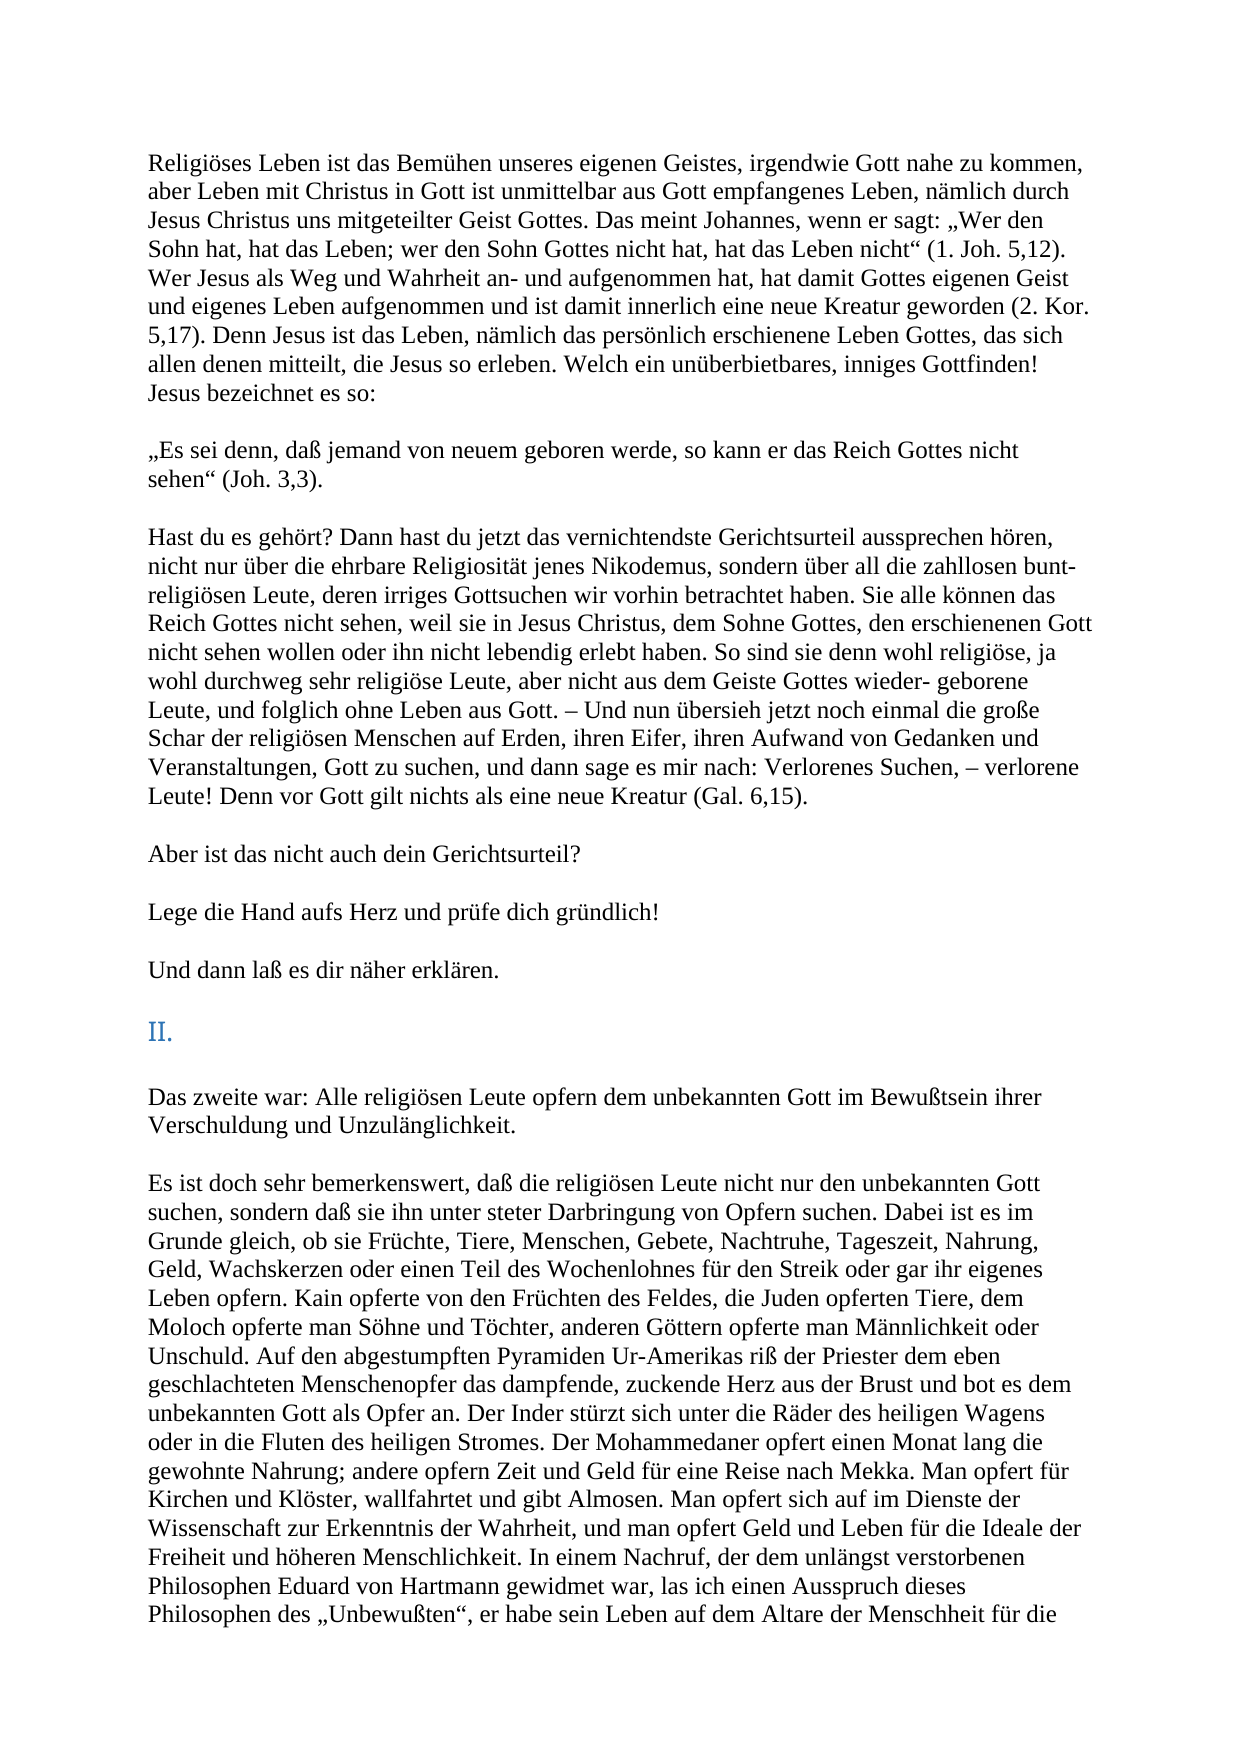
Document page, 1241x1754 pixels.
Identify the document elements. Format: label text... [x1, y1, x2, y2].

text „Es sei denn, daß jemand von neuem geboren werde, so kann er das Reich Gottes nicht sehen“ (Joh. 3,3). [148, 436, 1093, 493]
text Hast du es gehört? Dann hast du jetzt das vernichtendste Gerichtsurteil aussprechen hören, nicht nur über die ehrbare Religiosität jenes Nikodemus, sondern über all die zahllosen bunt-religiösen Leute, deren irriges Gottsuchen wir vorhin betrachtet haben. Sie alle können das Reich Gottes nicht sehen, weil sie in Jesus Christus, dem Sohne Gottes, den erschienenen Gott nicht sehen wollen oder ihn nicht lebendig erlebt haben. So sind sie denn wohl religiöse, ja wohl durchweg sehr religiöse Leute, aber nicht aus dem Geiste Gottes wieder- geborene Leute, und folglich ohne Leben aus Gott. – Und nun übersieh jetzt noch einmal die große Schar der religiösen Menschen auf Erden, ihren Eifer, ihren Aufwand von Gedanken und Veranstaltungen, Gott zu suchen, und dann sage es mir nach: Verlorenes Suchen, – verlorene Leute! Denn vor Gott gilt nichts als eine neue Kreatur (Gal. 6,15). [148, 522, 1093, 810]
text Lege die Hand aufs Herz und prüfe dich gründlich! [148, 897, 1093, 926]
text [148, 148, 1093, 406]
text Und dann laß es dir näher erklären. [148, 955, 1093, 983]
text Aber ist das nicht auch dein Gerichtsurteil? [148, 839, 1093, 868]
text Das zweite war: Alle religiösen Leute opfern dem unbekannten Gott im Bewußtsein ihrer Verschuldung und Unzulänglichkeit. [148, 1082, 1093, 1139]
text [148, 1168, 1093, 1628]
subtitle II. [148, 1013, 1093, 1049]
